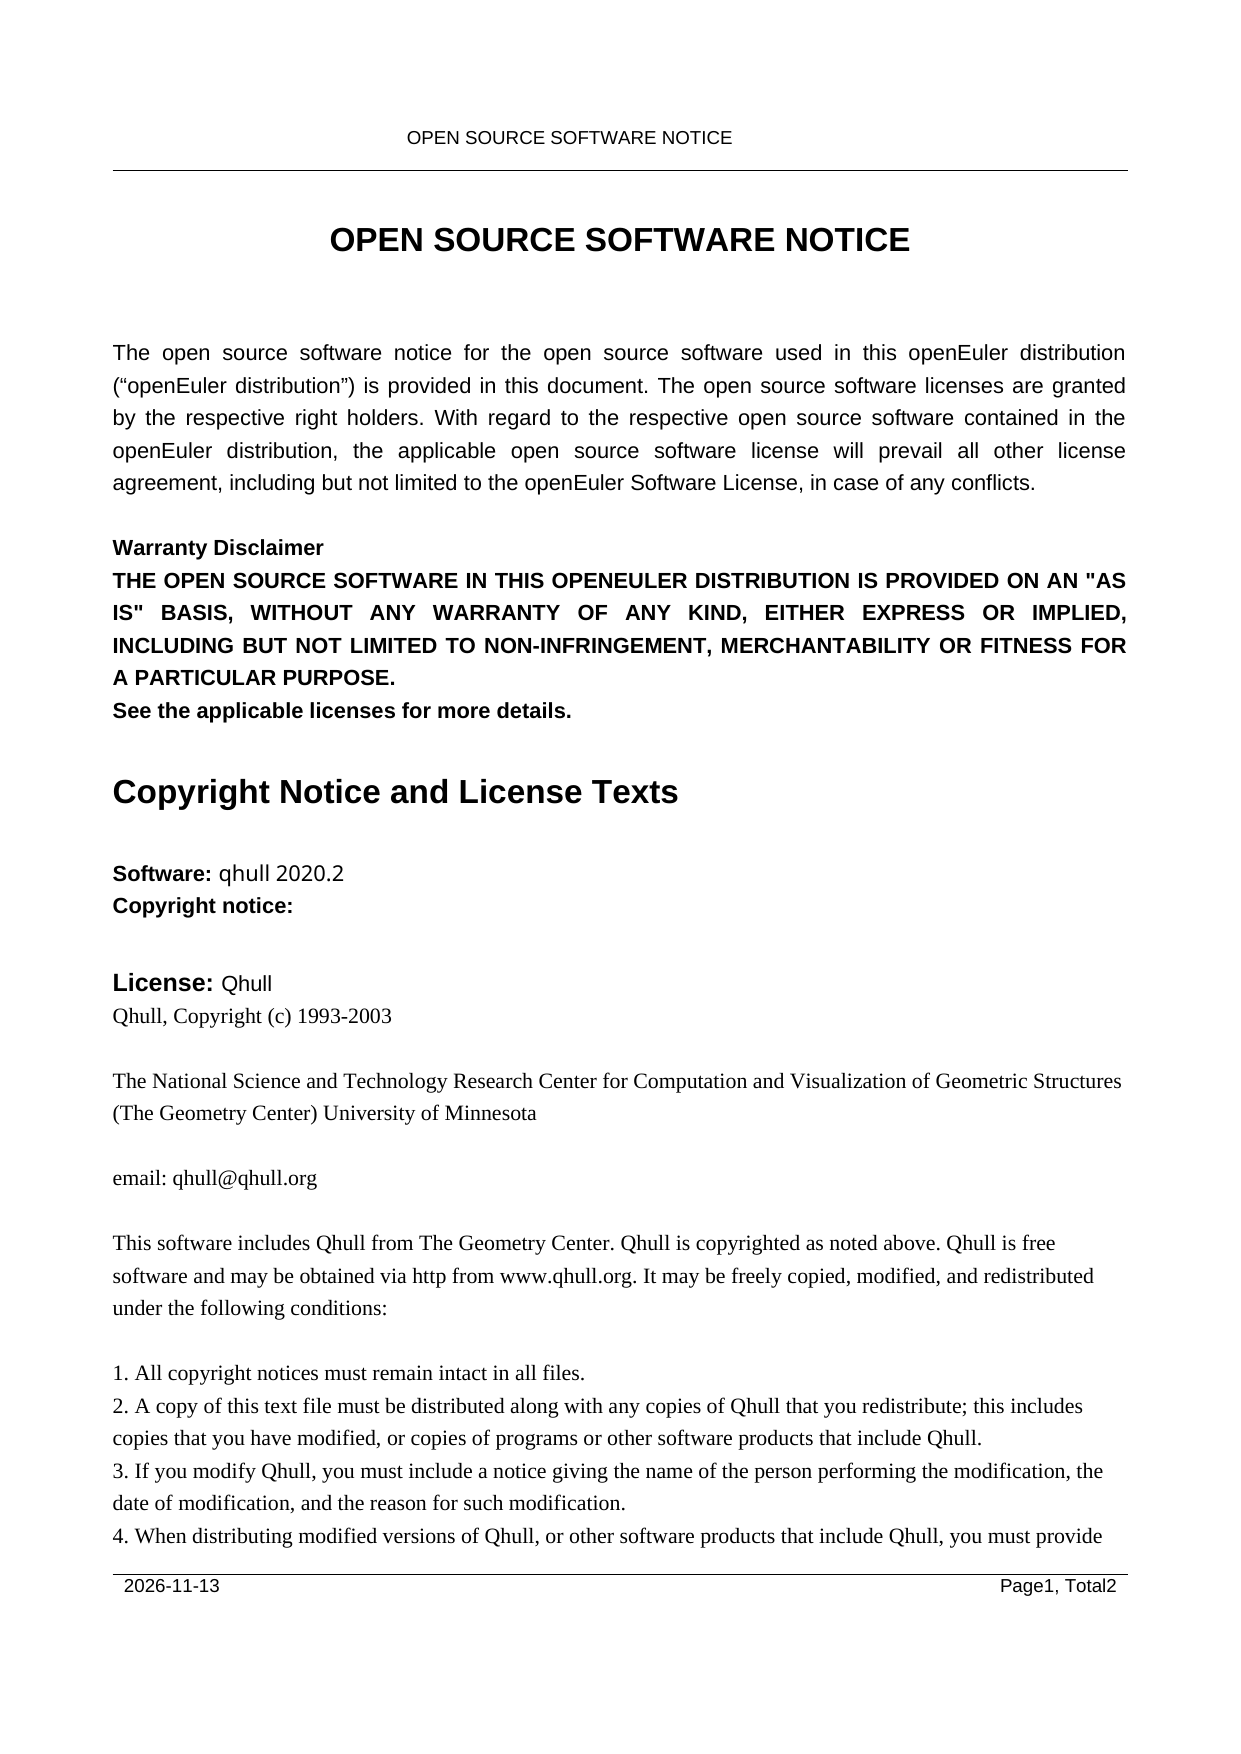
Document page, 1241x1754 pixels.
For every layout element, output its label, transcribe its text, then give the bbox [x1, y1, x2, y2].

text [112, 1519, 1128, 1551]
text THE OPEN SOURCE SOFTWARE IN THIS OPENEULER DISTRIBUTION IS PROVIDED ON AN "AS IS" BASIS, WITHOUT ANY WARRANTY OF ANY KIND, EITHER EXPRESS OR IMPLIED, INCLUDING BUT NOT LIMITED TO NON-INFRINGEMENT, MERCHANTABILITY OR FITNESS FOR A PARTICULAR PURPOSE. See the applicable licenses for more details. [112, 564, 1128, 726]
text Copyright notice: [112, 889, 1128, 921]
text Copyright Notice and License Texts [112, 759, 1128, 824]
text Qhull, Copyright (c) 1993-2003 [112, 999, 1128, 1031]
title Software: qhull 2020.2 [112, 856, 1128, 889]
text 3. If you modify Qhull, you must include a notice giving the name of the person performing the modification, the date of modification, and the reason for such modification. [112, 1454, 1128, 1519]
text 2. A copy of this text file must be distributed along with any copies of Qhull that you redistribute; this includes copies that you have modified, or copies of programs or other software products that include Qhull. [112, 1389, 1128, 1454]
text License: Qhull [112, 966, 1128, 999]
text 1. All copyright notices must remain intact in all files. [112, 1356, 1128, 1389]
text The open source software notice for the open source software used in this openEuler distribution (“openEuler distribution”) is provided in this document. The open source software licenses are granted by the respective right holders. With regard to the respective open source software contained in the openEuler distribution, the applicable open source software license will prevail all other license agreement, including but not limited to the openEuler Software License, in case of any conflicts. [112, 336, 1128, 499]
text Warranty Disclaimer [112, 531, 1128, 564]
text OPEN SOURCE SOFTWARE NOTICE [112, 206, 1128, 271]
text The National Science and Technology Research Center for Computation and Visualization of Geometric Structures (The Geometry Center) University of Minnesota [112, 1064, 1128, 1129]
text This software includes Qhull from The Geometry Center. Qhull is copyrighted as noted above. Qhull is free software and may be obtained via http from www.qhull.org. It may be freely copied, modified, and redistributed under the following conditions: [112, 1226, 1128, 1324]
text email: qhull@qhull.org [112, 1161, 1128, 1194]
